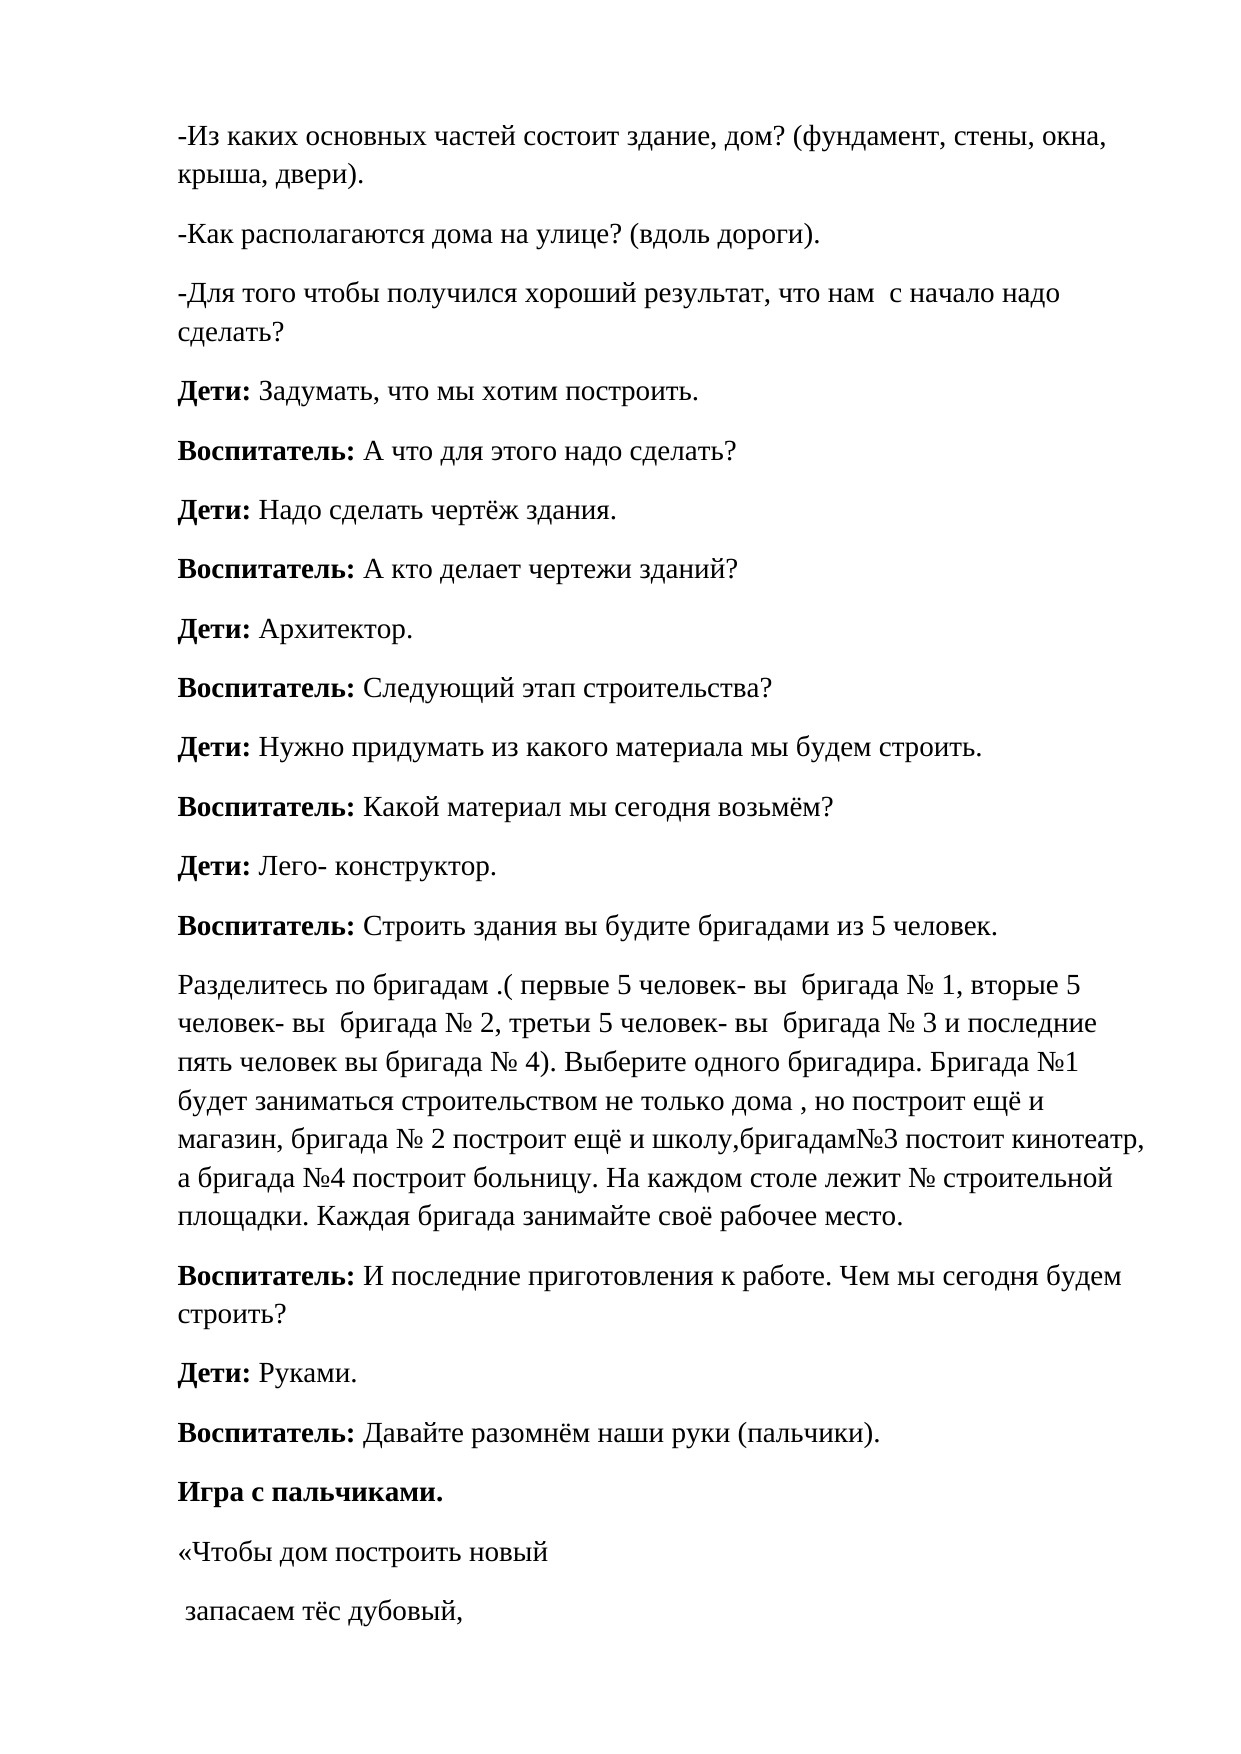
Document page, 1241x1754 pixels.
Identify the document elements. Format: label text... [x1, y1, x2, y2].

text Дети: Задумать, что мы хотим построить. [177, 373, 1152, 407]
text Дети: Руками. [177, 1356, 1152, 1389]
text запасаем тёс дубовый, [177, 1593, 1152, 1627]
text Воспитатель: Какой материал мы сегодня возьмём? [177, 789, 1152, 822]
text Воспитатель: Строить здания вы будите бригадами из 5 человек. [177, 908, 1152, 941]
text Дети: Лего- конструктор. [177, 848, 1152, 882]
text Дети: Архитектор. [177, 611, 1152, 644]
text -Для того чтобы получился хороший результат, что нам с начало надо сделать? [177, 275, 1152, 347]
text Воспитатель: А что для этого надо сделать? [177, 433, 1152, 466]
text -Из каких основных частей состоит здание, дом? (фундамент, стены, окна, крыша, двери). [177, 118, 1152, 190]
text Воспитатель: И последние приготовления к работе. Чем мы сегодня будем строить? [177, 1258, 1152, 1330]
text Дети: Нужно придумать из какого материала мы будем строить. [177, 729, 1152, 763]
text «Чтобы дом построить новый [177, 1534, 1152, 1567]
text Воспитатель: Давайте разомнём наши руки (пальчики). [177, 1415, 1152, 1448]
text Дети: Надо сделать чертёж здания. [177, 492, 1152, 526]
text Воспитатель: А кто делает чертежи зданий? [177, 551, 1152, 585]
text Воспитатель: Следующий этап строительства? [177, 670, 1152, 704]
text -Как располагаются дома на улице? (вдоль дороги). [177, 216, 1152, 249]
text Разделитесь по бригадам .( первые 5 человек- вы бригада № 1, вторые 5 человек- вы бригада № 2, третьи 5 человек- вы бригада № 3 и последние пять человек вы бригада № 4). Выберите одного бригадира. Бригада №1 будет заниматься строительством не только дома , но построит ещё и магазин, бригада № 2 построит ещё и школу,бригадам№3 постоит кинотеатр, а бригада №4 построит больницу. На каждом столе лежит № строительной площадки. Каждая бригада занимайте своё рабочее место. [177, 967, 1152, 1232]
text Игра с пальчиками. [177, 1474, 1152, 1508]
